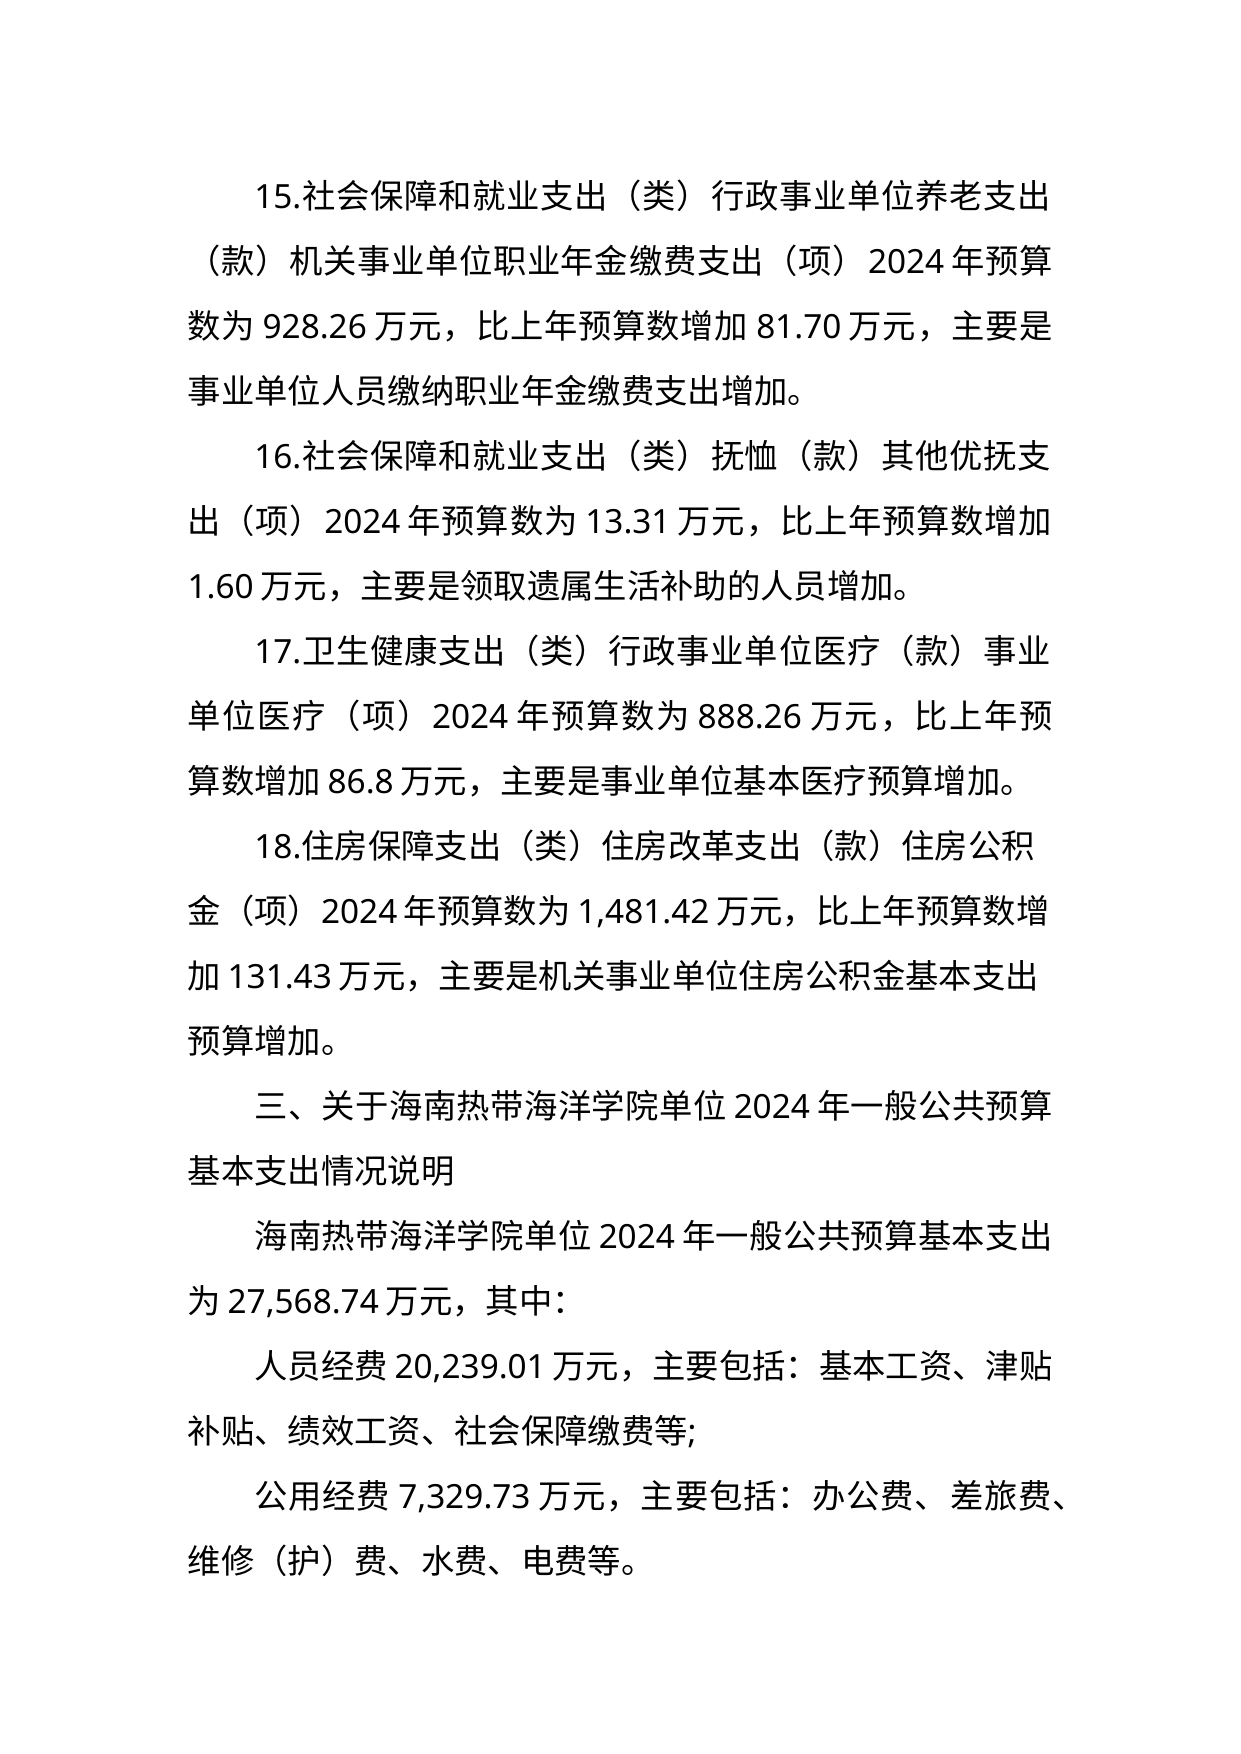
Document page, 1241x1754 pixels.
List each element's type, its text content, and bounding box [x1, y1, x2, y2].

text 18.住房保障支出（类）住房改革支出（款）住房公积金（项）2024年预算数为1,481.42万元，比上年预算数增加131.43万元，主要是机关事业单位住房公积金基本支出预算增加。 [187, 812, 1053, 1072]
text 公用经费7,329.73万元，主要包括：办公费、差旅费、维修（护）费、水费、电费等。 [187, 1462, 1053, 1592]
text 17.卫生健康支出（类）行政事业单位医疗（款）事业单位医疗（项）2024年预算数为888.26万元，比上年预算数增加86.8万元，主要是事业单位基本医疗预算增加。 [187, 617, 1053, 812]
text 海南热带海洋学院单位2024年一般公共预算基本支出为27,568.74万元，其中： [187, 1202, 1053, 1332]
text 16.社会保障和就业支出（类）抚恤（款）其他优抚支出（项）2024年预算数为13.31万元，比上年预算数增加1.60万元，主要是领取遗属生活补助的人员增加。 [187, 422, 1053, 617]
text 人员经费20,239.01万元，主要包括：基本工资、津贴补贴、绩效工资、社会保障缴费等; [187, 1332, 1053, 1462]
text 三、关于海南热带海洋学院单位2024年一般公共预算基本支出情况说明 [187, 1072, 1053, 1202]
text 15.社会保障和就业支出（类）行政事业单位养老支出（款）机关事业单位职业年金缴费支出（项）2024年预算数为928.26万元，比上年预算数增加81.70万元，主要是事业单位人员缴纳职业年金缴费支出增加。 [187, 162, 1053, 422]
